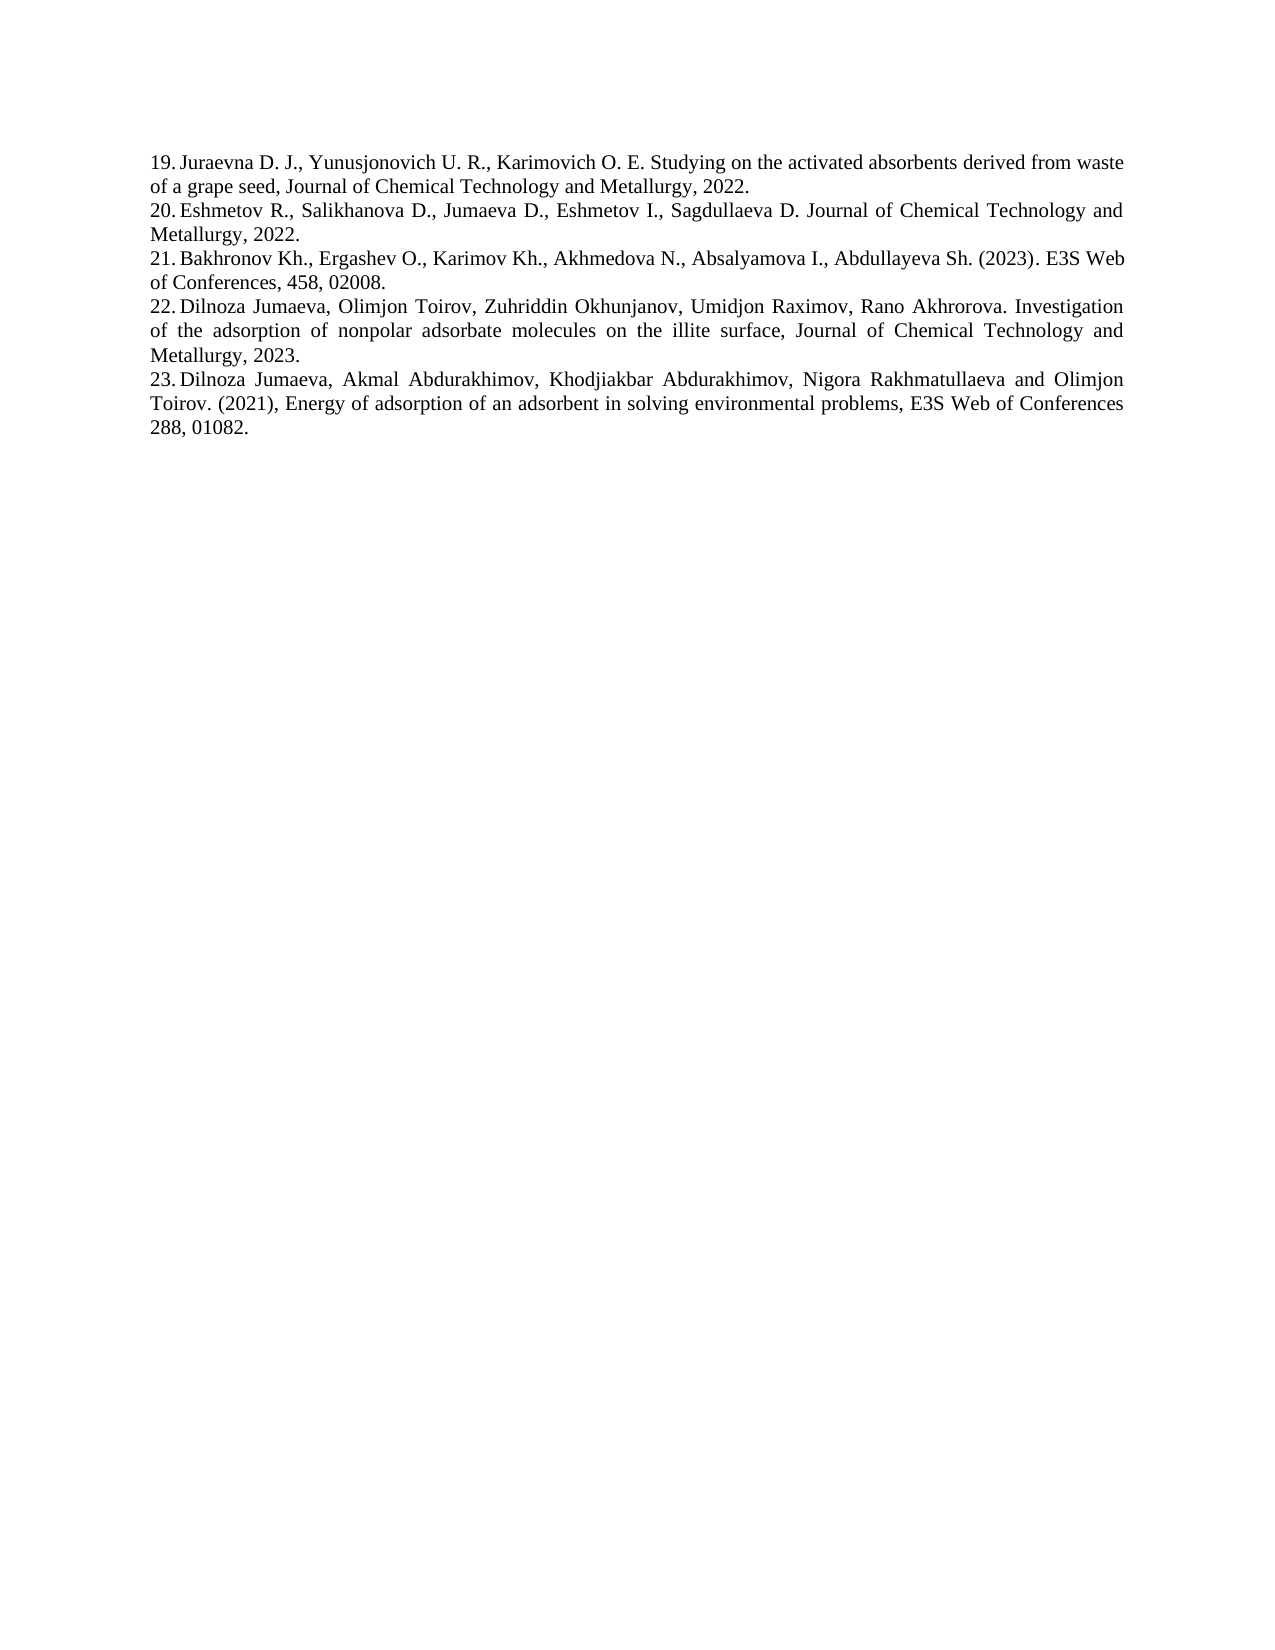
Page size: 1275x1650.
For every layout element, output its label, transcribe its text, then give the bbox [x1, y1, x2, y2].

list Bakhronov Kh., Ergashev O., Karimov Kh., Akhmedova N., Absalyamova I., Abdullayeva Sh. (2023). E3S Web of Conferences, 458, 02008. [150, 246, 1125, 294]
list Dilnoza Jumaeva, Olimjon Toirov, Zuhriddin Okhunjanov, Umidjon Raximov, Rano Akhrorova. Investigation of the adsorption of nonpolar adsorbate molecules on the illite surface, Journal of Chemical Technology and Metallurgy, 2023. [150, 294, 1125, 367]
list Eshmetov R., Salikhanova D., Jumaeva D., Eshmetov I., Sagdullaeva D. Journal of Chemical Technology and Metallurgy, 2022. [150, 198, 1125, 246]
list Juraevna D. J., Yunusjonovich U. R., Karimovich O. E. Studying on the activated absorbents derived from waste of a grape seed, Journal of Chemical Technology and Metallurgy, 2022. [150, 150, 1125, 198]
list Dilnoza Jumaeva, Akmal Abdurakhimov, Khodjiakbar Abdurakhimov, Nigora Rakhmatullaeva and Olimjon Toirov. (2021), Energy of adsorption of an adsorbent in solving environmental problems, E3S Web of Conferences 288, 01082. [150, 367, 1125, 439]
